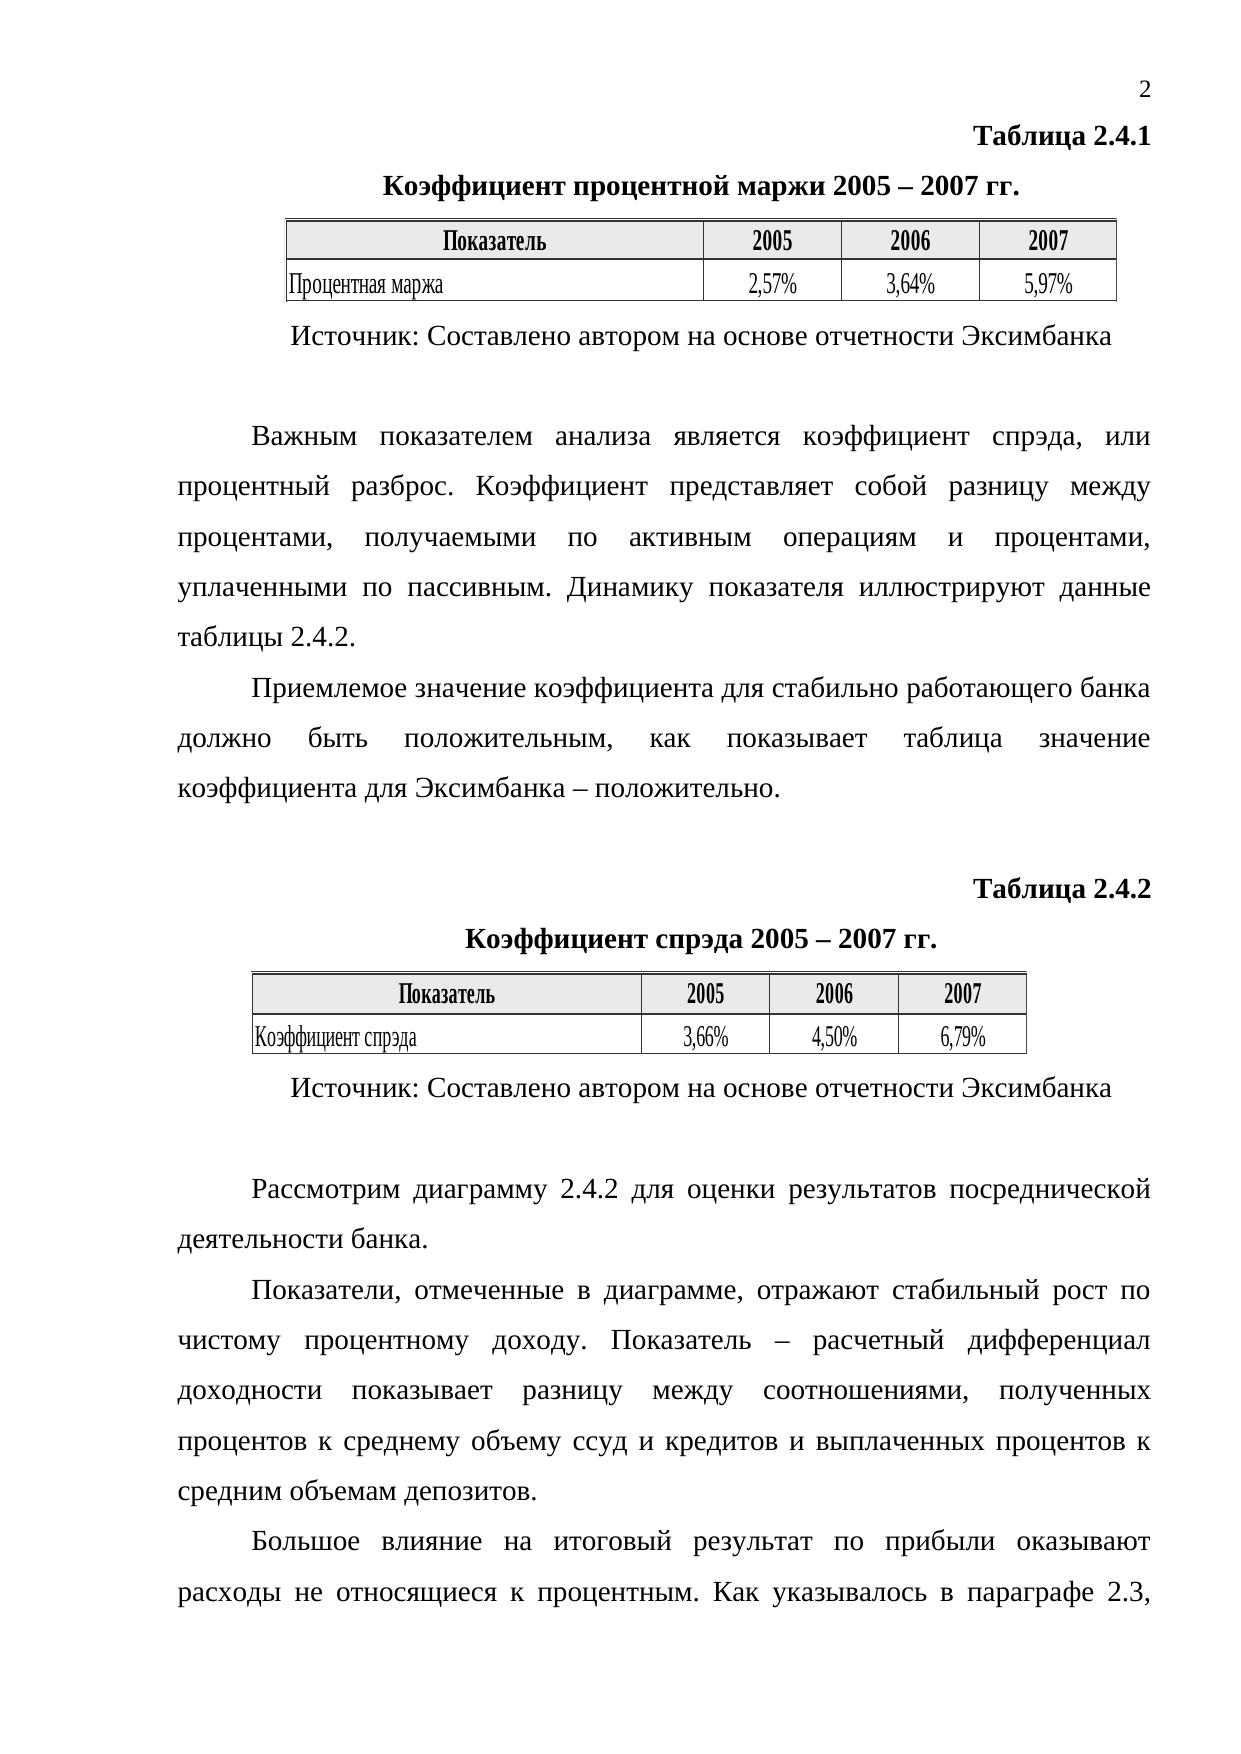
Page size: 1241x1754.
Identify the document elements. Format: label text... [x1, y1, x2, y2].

text Приемлемое значение коэффициента для стабильно работающего банка должно быть положительным, как показывает таблица значение коэффициента для Эксимбанка – положительно. [177, 670, 1152, 804]
text Таблица 2.4.2 [177, 871, 1152, 904]
text Таблица 2.4.1 [177, 118, 1152, 152]
text Источник: Составлено автором на основе отчетности Эксимбанка [177, 318, 1152, 351]
text Рассмотрим диаграмму 2.4.2 для оценки результатов посреднической деятельности банка. [177, 1171, 1152, 1255]
text Коэффициент процентной маржи 2005 – 2007 гг. [177, 168, 1152, 202]
text Важным показателем анализа является коэффициент спрэда, или процентный разброс. Коэффициент представляет собой разницу между процентами, получаемыми по активным операциям и процентами, уплаченными по пассивным. Динамику показателя иллюстрируют данные таблицы 2.4.2. [177, 418, 1152, 653]
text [177, 1523, 1152, 1607]
text Источник: Составлено автором на основе отчетности Эксимбанка [177, 1071, 1152, 1104]
text Коэффициент спрэда 2005 – 2007 гг. [177, 921, 1152, 955]
text Показатели, отмеченные в диаграмме, отражают стабильный рост по чистому процентному доходу. Показатель – расчетный дифференциал доходности показывает разницу между соотношениями, полученных процентов к среднему объему ссуд и кредитов и выплаченных процентов к средним объемам депозитов. [177, 1272, 1152, 1507]
